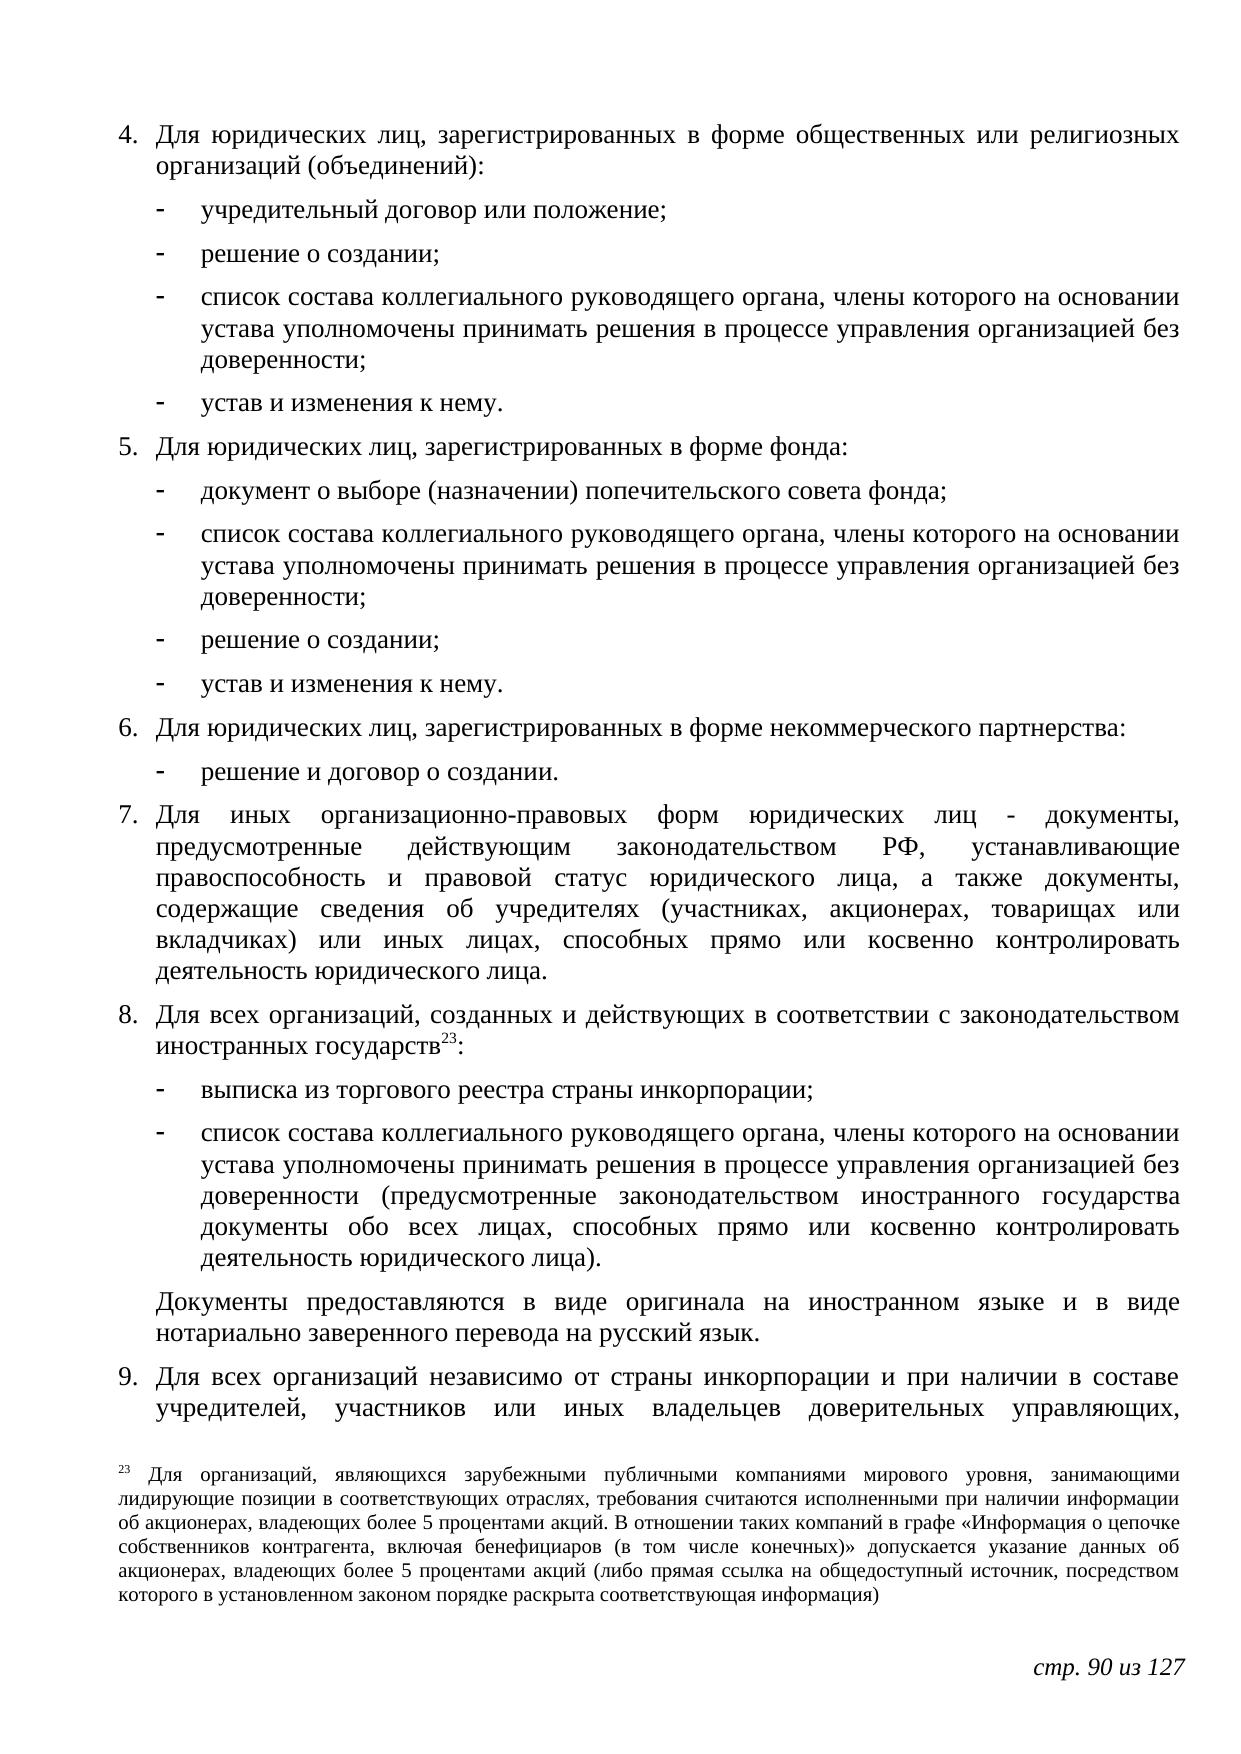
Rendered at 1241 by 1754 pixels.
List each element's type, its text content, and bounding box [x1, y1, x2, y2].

list устав и изменения к нему. [156, 386, 1181, 418]
list Для иных организационно-правовых форм юридических лиц - документы, предусмотренные действующим законодательством РФ, устанавливающие правоспособность и правовой статус юридического лица, а также документы, содержащие сведения об учредителях (участниках, акционерах, товарищах или вкладчиках) или иных лицах, способных прямо или косвенно контролировать деятельность юридического лица. [118, 798, 1181, 985]
list Для юридических лиц, зарегистрированных в форме некоммерческого партнерства: [118, 711, 1181, 742]
list Для юридических лиц, зарегистрированных в форме общественных или религиозных организаций (объединений): [118, 118, 1181, 180]
list документ о выборе (назначении) попечительского совета фонда; [156, 474, 1181, 505]
list Для юридических лиц, зарегистрированных в форме фонда: [118, 430, 1181, 461]
list решение и договор о создании. [156, 755, 1181, 786]
list Для всех организаций, созданных и действующих в соответствии с законодательством иностранных государств: [118, 998, 1181, 1060]
text Документы предоставляются в виде оригинала на иностранном языке и в виде нотариально заверенного перевода на русский язык. [156, 1285, 1181, 1347]
list устав и изменения к нему. [156, 667, 1181, 699]
list решение о создании; [156, 624, 1181, 655]
list учредительный договор или положение; [156, 193, 1181, 224]
list выписка из торгового реестра страны инкорпорации; [156, 1073, 1181, 1104]
list решение о создании; [156, 237, 1181, 268]
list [118, 1359, 1181, 1422]
list список состава коллегиального руководящего органа, члены которого на основании устава уполномочены принимать решения в процессе управления организацией без доверенности (предусмотренные законодательством иностранного государства документы обо всех лицах, способных прямо или косвенно контролировать деятельность юридического лица). [156, 1116, 1181, 1272]
